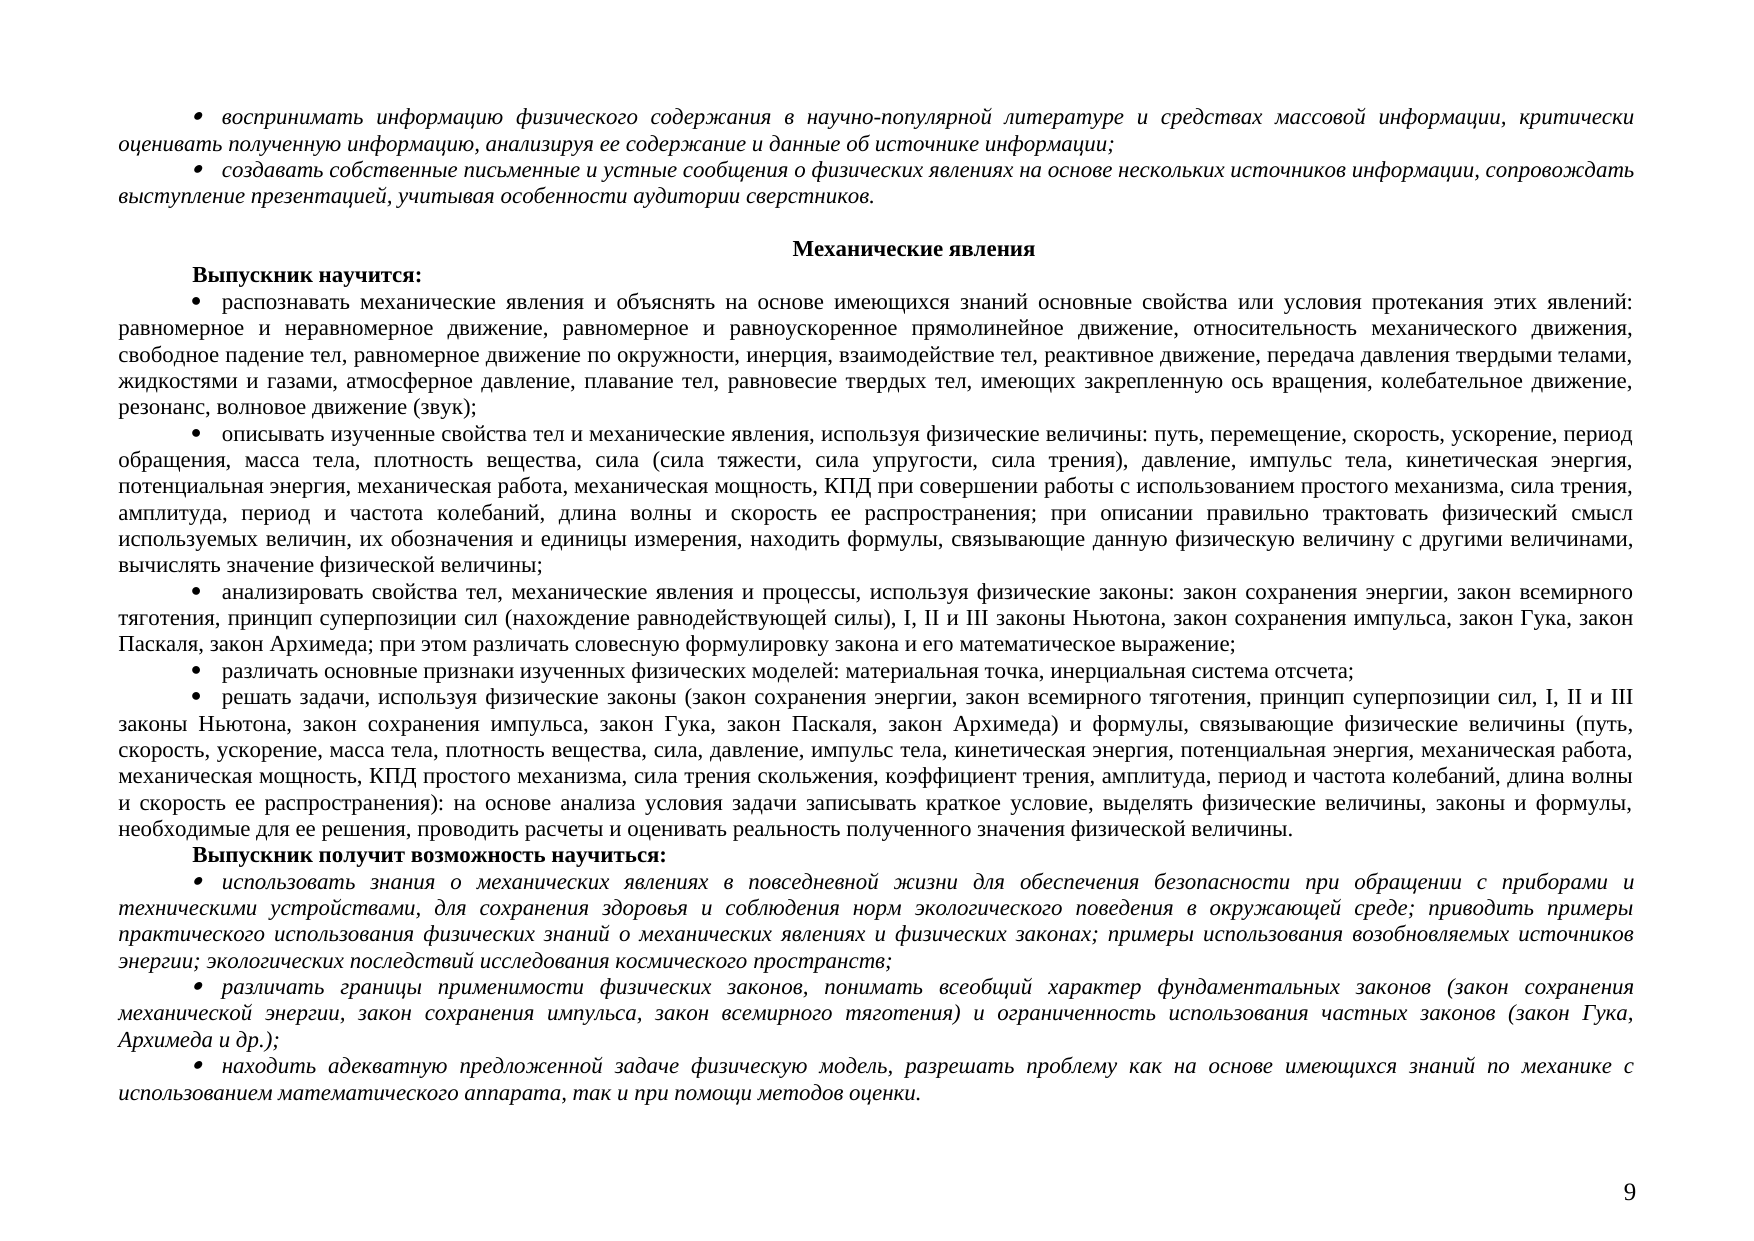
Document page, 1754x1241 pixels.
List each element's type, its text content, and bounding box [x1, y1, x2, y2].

list различать основные признаки изученных физических моделей: материальная точка, инерциальная система отсчета; [118, 657, 1636, 683]
list различать границы применимости физических законов, понимать всеобщий характер фундаментальных законов (закон сохранения механической энергии, закон сохранения импульса, закон всемирного тяготения) и ограниченность использования частных законов (закон Гука, Архимеда и др.); [118, 973, 1636, 1052]
list воспринимать информацию физического содержания в научно-популярной литературе и средствах массовой информации, критически оценивать полученную информацию, анализируя ее содержание и данные об источнике информации; [118, 103, 1636, 156]
text Выпускник научится: [118, 262, 1636, 288]
list использовать знания о механических явлениях в повседневной жизни для обеспечения безопасности при обращении с приборами и техническими устройствами, для сохранения здоровья и соблюдения норм экологического поведения в окружающей среде; приводить примеры практического использования физических знаний о механических явлениях и физических законах; примеры использования возобновляемых источников энергии; экологических последствий исследования космического пространств; [118, 868, 1636, 973]
list распознавать механические явления и объяснять на основе имеющихся знаний основные свойства или условия протекания этих явлений: равномерное и неравномерное движение, равномерное и равноускоренное прямолинейное движение, относительность механического движения, свободное падение тел, равномерное движение по окружности, инерция, взаимодействие тел, реактивное движение, передача давления твердыми телами, жидкостями и газами, атмосферное давление, плавание тел, равновесие твердых тел, имеющих закрепленную ось вращения, колебательное движение, резонанс, волновое движение (звук); [118, 288, 1636, 420]
text Выпускник получит возможность научиться: [118, 841, 1636, 868]
list создавать собственные письменные и устные сообщения о физических явлениях на основе нескольких источников информации, сопровождать выступление презентацией, учитывая особенности аудитории сверстников. [118, 156, 1636, 209]
text Механические явления [118, 235, 1636, 262]
list анализировать свойства тел, механические явления и процессы, используя физические законы: закон сохранения энергии, закон всемирного тяготения, принцип суперпозиции сил (нахождение равнодействующей силы), I, II и III законы Ньютона, закон сохранения импульса, закон Гука, закон Паскаля, закон Архимеда; при этом различать словесную формулировку закона и его математическое выражение; [118, 578, 1636, 657]
list находить адекватную предложенной задаче физическую модель, разрешать проблему как на основе имеющихся знаний по механике с использованием математического аппарата, так и при помощи методов оценки. [118, 1052, 1636, 1105]
list описывать изученные свойства тел и механические явления, используя физические величины: путь, перемещение, скорость, ускорение, период обращения, масса тела, плотность вещества, сила (сила тяжести, сила упругости, сила трения), давление, импульс тела, кинетическая энергия, потенциальная энергия, механическая работа, механическая мощность, КПД при совершении работы с использованием простого механизма, сила трения, амплитуда, период и частота колебаний, длина волны и скорость ее распространения; при описании правильно трактовать физический смысл используемых величин, их обозначения и единицы измерения, находить формулы, связывающие данную физическую величину с другими величинами, вычислять значение физической величины; [118, 420, 1636, 578]
list решать задачи, используя физические законы (закон сохранения энергии, закон всемирного тяготения, принцип суперпозиции сил, I, II и III законы Ньютона, закон сохранения импульса, закон Гука, закон Паскаля, закон Архимеда) и формулы, связывающие физические величины (путь, скорость, ускорение, масса тела, плотность вещества, сила, давление, импульс тела, кинетическая энергия, потенциальная энергия, механическая работа, механическая мощность, КПД простого механизма, сила трения скольжения, коэффициент трения, амплитуда, период и частота колебаний, длина волны и скорость ее распространения): на основе анализа условия задачи записывать краткое условие, выделять физические величины, законы и формулы, необходимые для ее решения, проводить расчеты и оценивать реальность полученного значения физической величины. [118, 683, 1636, 841]
